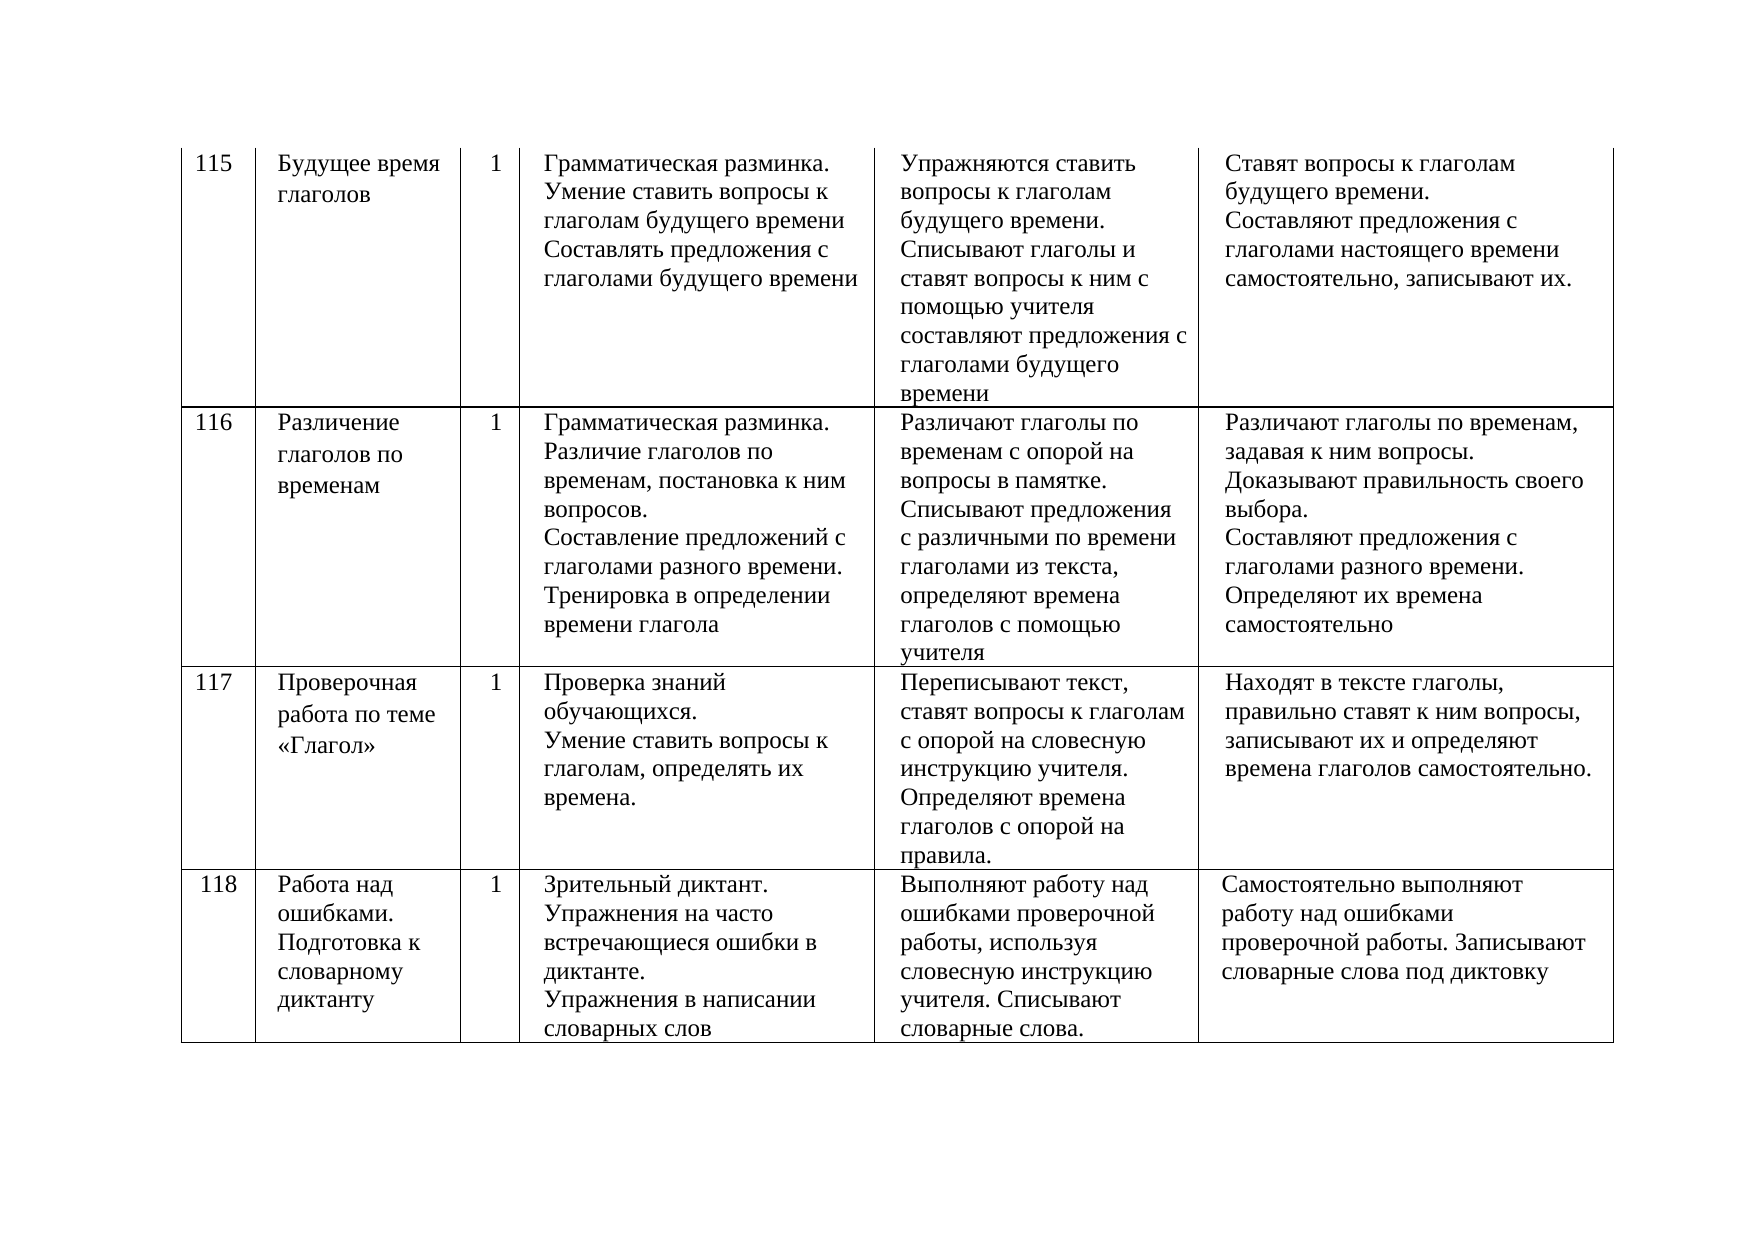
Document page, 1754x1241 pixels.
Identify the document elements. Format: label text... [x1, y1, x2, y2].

table_cell 1 [461, 408, 519, 666]
table_cell Проверка знаний обучающихся. Умение ставить вопросы к глаголам, определять их времена. [520, 667, 874, 868]
table_cell 1 [461, 667, 519, 868]
table_cell Различают глаголы по временам с опорой на вопросы в памятке. Списывают предложения с различными по времени глаголами из текста, определяют времена глаголов с помощью учителя [875, 408, 1198, 666]
table_header Ставят вопросы к глаголам будущего времени. Составляют предложения с глаголами настоящего времени самостоятельно, записывают их. [1199, 148, 1613, 406]
table_cell Различение глаголов по временам [256, 408, 460, 666]
table_header Упражняются ставить вопросы к глаголам будущего времени. Списывают глаголы и ставят вопросы к ним с помощью учителя составляют предложения с глаголами будущего времени [875, 148, 1198, 406]
table_cell 116 [182, 408, 255, 666]
table_cell Выполняют работу над ошибками проверочной работы, используя словесную инструкцию учителя. Списывают словарные слова. [875, 870, 1198, 1042]
table_cell Переписывают текст, ставят вопросы к глаголам с опорой на словесную инструкцию учителя. Определяют времена глаголов с опорой на правила. [875, 667, 1198, 868]
table_cell Работа над ошибками. Подготовка к словарному диктанту [256, 870, 460, 1042]
table_cell Проверочная работа по теме «Глагол» [256, 667, 460, 868]
table_header 115 [182, 148, 255, 406]
table_cell 117 [182, 667, 255, 868]
table_header Грамматическая разминка. Умение ставить вопросы к глаголам будущего времени Составлять предложения с глаголами будущего времени [520, 148, 874, 406]
table_header 1 [461, 148, 519, 406]
table_cell Зрительный диктант. Упражнения на часто встречающиеся ошибки в диктанте. Упражнения в написании словарных слов [520, 870, 874, 1042]
table_cell 1 [461, 870, 519, 1042]
table_cell Находят в тексте глаголы, правильно ставят к ним вопросы, записывают их и определяют времена глаголов самостоятельно. [1199, 667, 1613, 868]
table_cell Грамматическая разминка. Различие глаголов по временам, постановка к ним вопросов. Составление предложений с глаголами разного времени. Тренировка в определении времени глагола [520, 408, 874, 666]
table_cell Различают глаголы по временам, задавая к ним вопросы. Доказывают правильность своего выбора. Составляют предложения с глаголами разного времени. Определяют их времена самостоятельно [1199, 408, 1613, 666]
table_header Будущее время глаголов [256, 148, 460, 406]
table_cell 118 [182, 870, 255, 1042]
table_cell Самостоятельно выполняют работу над ошибками проверочной работы. Записывают словарные слова под диктовку [1199, 870, 1613, 1042]
